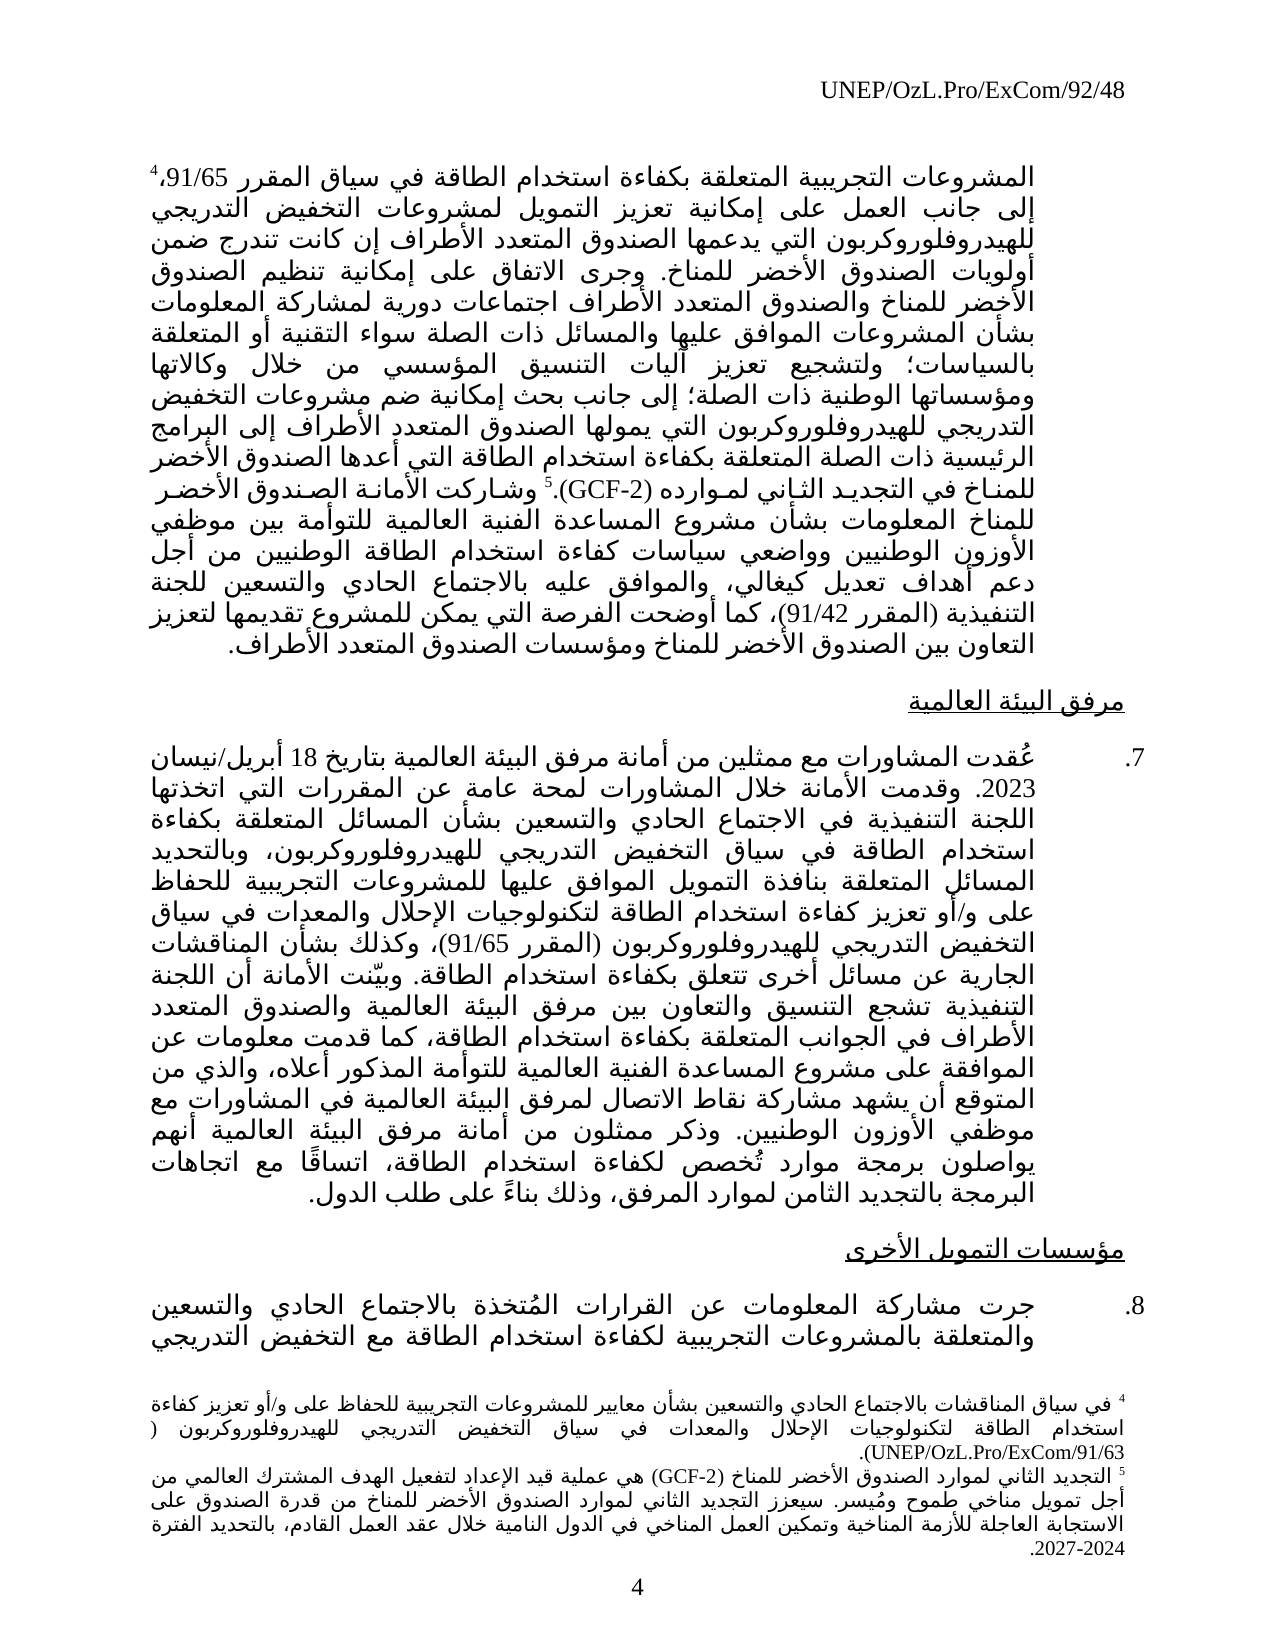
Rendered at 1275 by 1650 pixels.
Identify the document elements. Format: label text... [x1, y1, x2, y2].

list مؤسسات التمويل الأخرى [150, 1233, 1125, 1264]
list عُقدت المشاورات مع ممثلين من أمانة مرفق البيئة العالمية بتاريخ 18 أبريل/نيسان 2023. وقدمت الأمانة خلال المشاورات لمحة عامة عن المقررات التي اتخذتها اللجنة التنفيذية في الاجتماع الحادي والتسعين بشأن المسائل المتعلقة بكفاءة استخدام الطاقة في سياق التخفيض التدريجي للهيدروفلوروكربون، وبالتحديد المسائل المتعلقة بنافذة التمويل الموافق عليها للمشروعات التجريبية للحفاظ على و/أو تعزيز كفاءة استخدام الطاقة لتكنولوجيات الإحلال والمعدات في سياق التخفيض التدريجي للهيدروفلوروكربون (المقرر 91/65)، وكذلك بشأن المناقشات الجارية عن مسائل أخرى تتعلق بكفاءة استخدام الطاقة. وبيّنت الأمانة أن اللجنة التنفيذية تشجع التنسيق والتعاون بين مرفق البيئة العالمية والصندوق المتعدد الأطراف في الجوانب المتعلقة بكفاءة استخدام الطاقة، كما قدمت معلومات عن الموافقة على مشروع المساعدة الفنية العالمية للتوأمة المذكور أعلاه، والذي من المتوقع أن يشهد مشاركة نقاط الاتصال لمرفق البيئة العالمية في المشاورات مع موظفي الأوزون الوطنيين. وذكر ممثلون من أمانة مرفق البيئة العالمية أنهم يواصلون برمجة موارد تُخصص لكفاءة استخدام الطاقة، اتساقًا مع اتجاهات البرمجة بالتجديد الثامن لموارد المرفق، وذلك بناءً على طلب الدول. [150, 741, 1124, 1208]
list مرفق البيئة العالمية [150, 684, 1125, 716]
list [150, 1289, 1124, 1351]
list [150, 161, 1124, 659]
